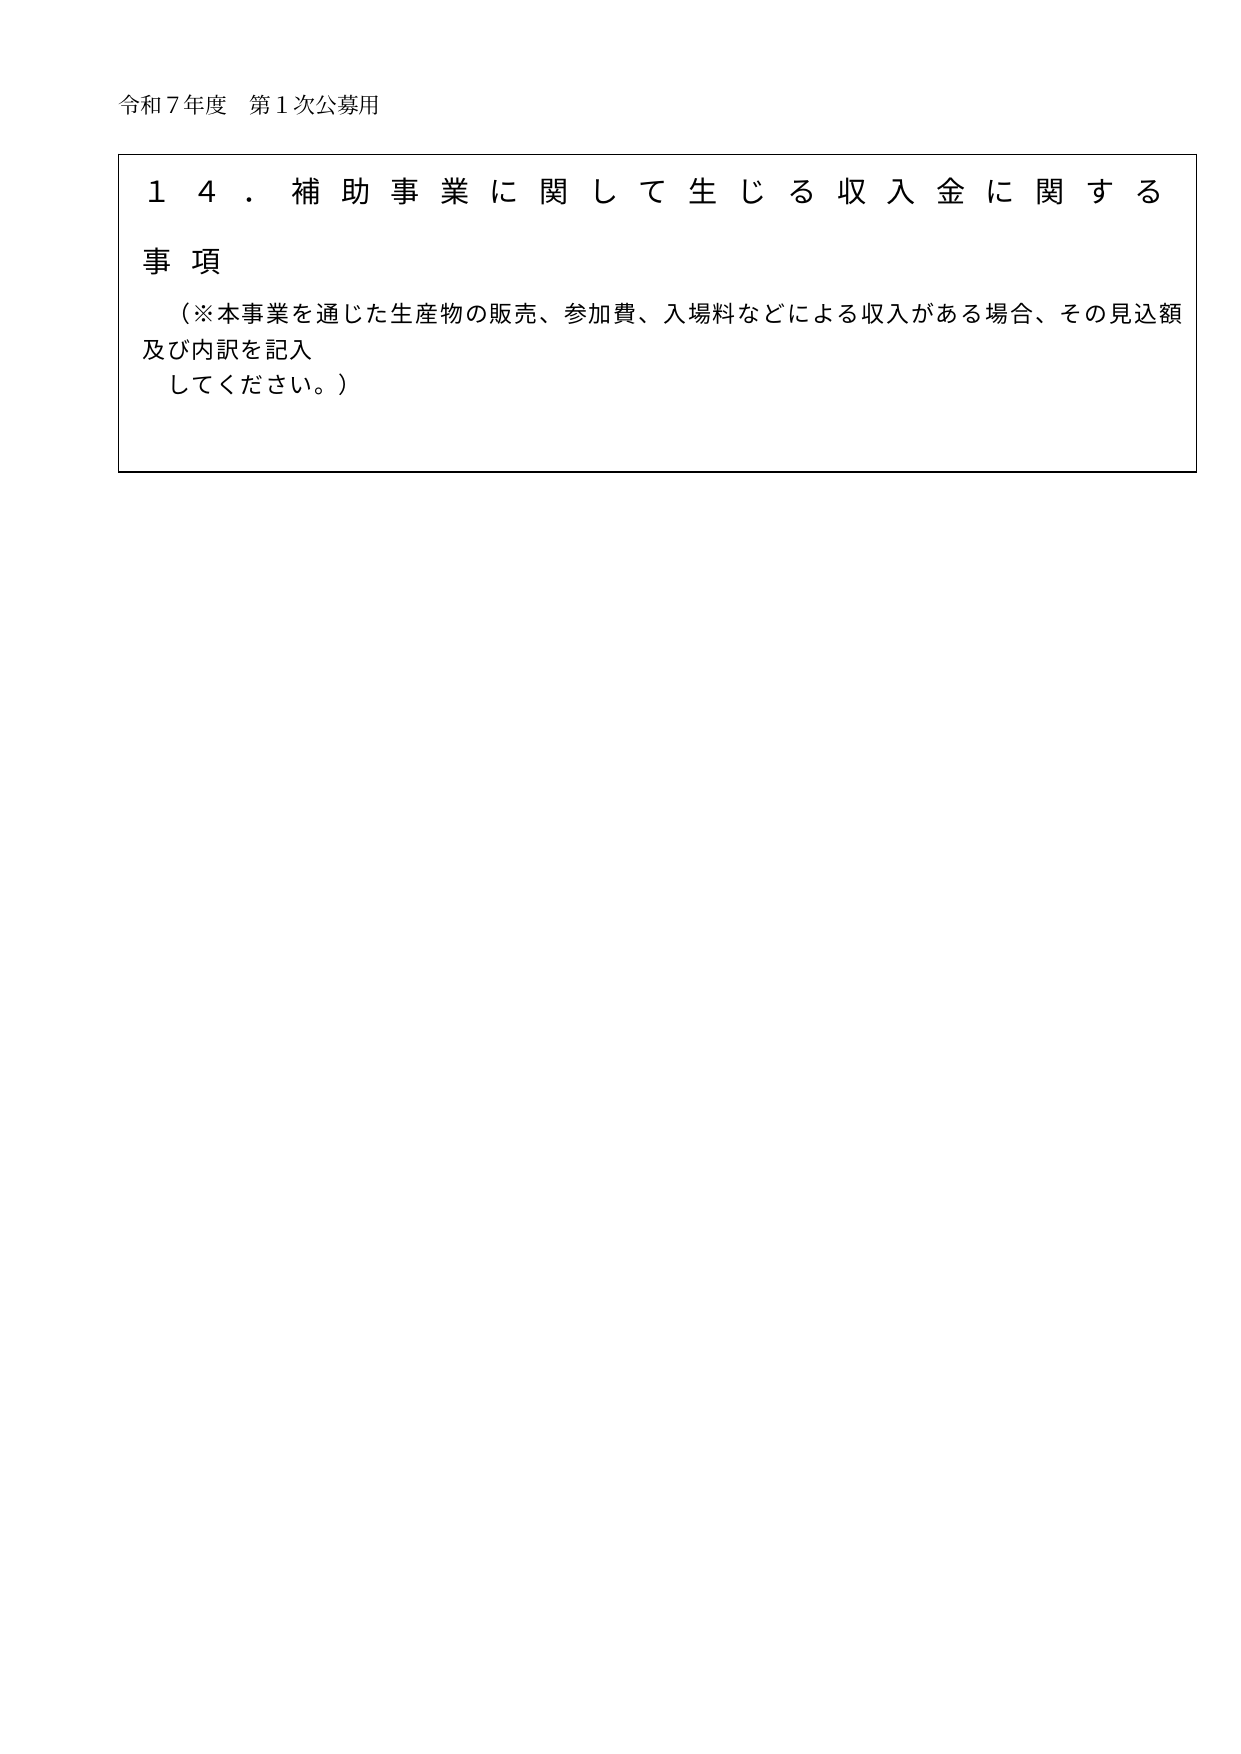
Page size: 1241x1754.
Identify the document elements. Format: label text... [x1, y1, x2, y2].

table_header １４．補助事業に関して生じる収入金に関する事項 （※本事業を通じた生産物の販売、参加費、入場料などによる収入がある場合、その見込額及び内訳を記入 してください。） [119, 155, 1196, 471]
